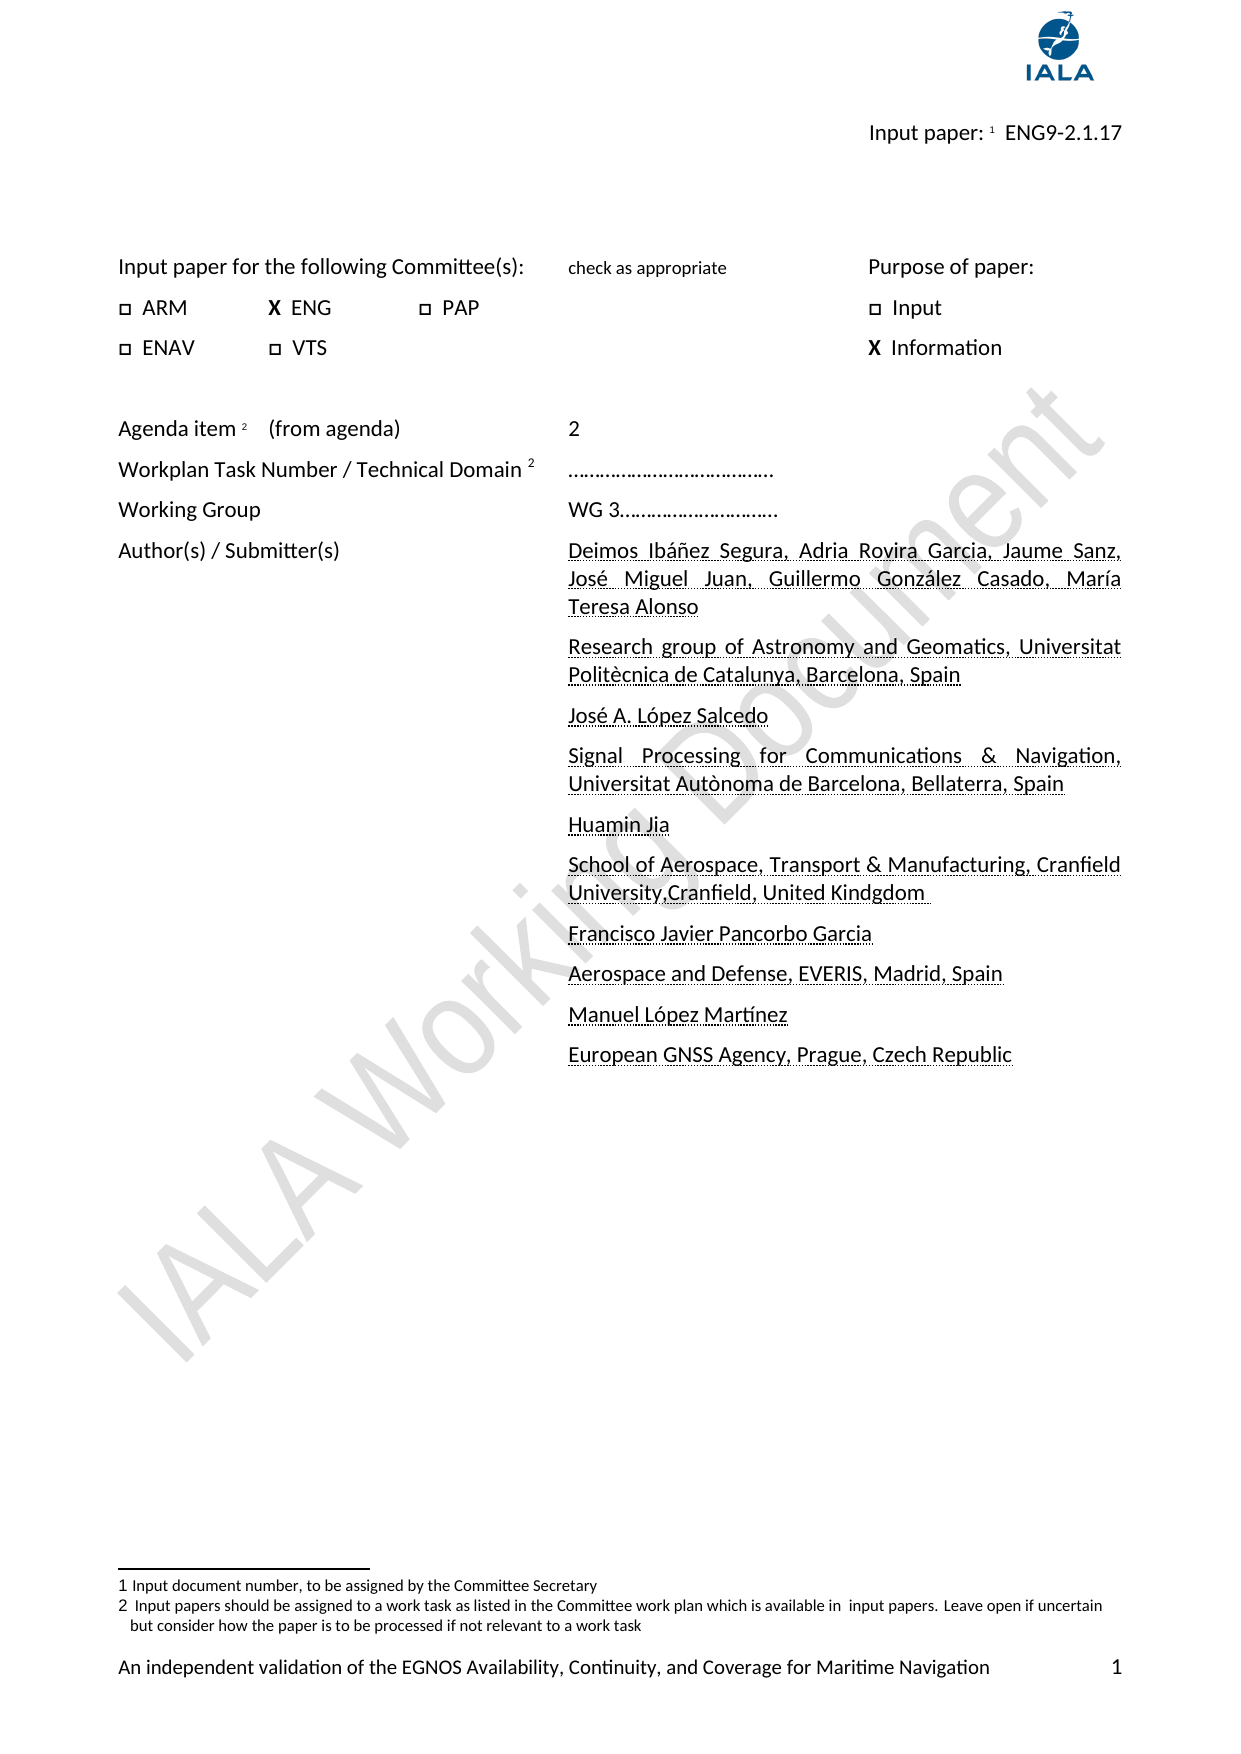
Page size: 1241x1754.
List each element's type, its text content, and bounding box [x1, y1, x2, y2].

text Research group of Astronomy and Geomatics, Universitat Politècnica de Catalunya, Barcelona, Spain [568, 632, 1122, 688]
picture [1011, 3, 1106, 96]
text Agenda item (from agenda) 2 [118, 414, 1122, 442]
text Author(s) / Submitter(s) Deimos Ibáñez Segura, Adria Rovira Garcia, Jaume Sanz, José Miguel Juan, Guillermo González Casado, María Teresa Alonso [118, 536, 1122, 620]
text □ ARM X ENG □ PAP □ Input [118, 293, 1122, 321]
text Aerospace and Defense, EVERIS, Madrid, Spain [568, 959, 1122, 988]
text José A. López Salcedo [568, 701, 1122, 729]
text Input paper for the following Committee(s): check as appropriate Purpose of paper: [118, 252, 1122, 280]
text □ ENAV □ VTS X Information [118, 333, 1122, 361]
text Workplan Task Number / Technical Domain 2 ………………………………… [118, 455, 1122, 483]
text Huamin Jia [568, 810, 1122, 838]
text School of Aerospace, Transport & Manufacturing, Cranfield University,Cranfield, United Kindgdom [568, 851, 1122, 907]
text Input paper: ENG9-2.1.17 [118, 118, 1122, 146]
text European GNSS Agency, Prague, Czech Republic [568, 1041, 1122, 1069]
text Manuel López Martínez [568, 1000, 1122, 1028]
text Signal Processing for Communications & Navigation, Universitat Autònoma de Barcelona, Bellaterra, Spain [568, 741, 1122, 797]
text Working Group WG 3………………………… [118, 495, 1122, 523]
text Francisco Javier Pancorbo Garcia [568, 919, 1122, 947]
